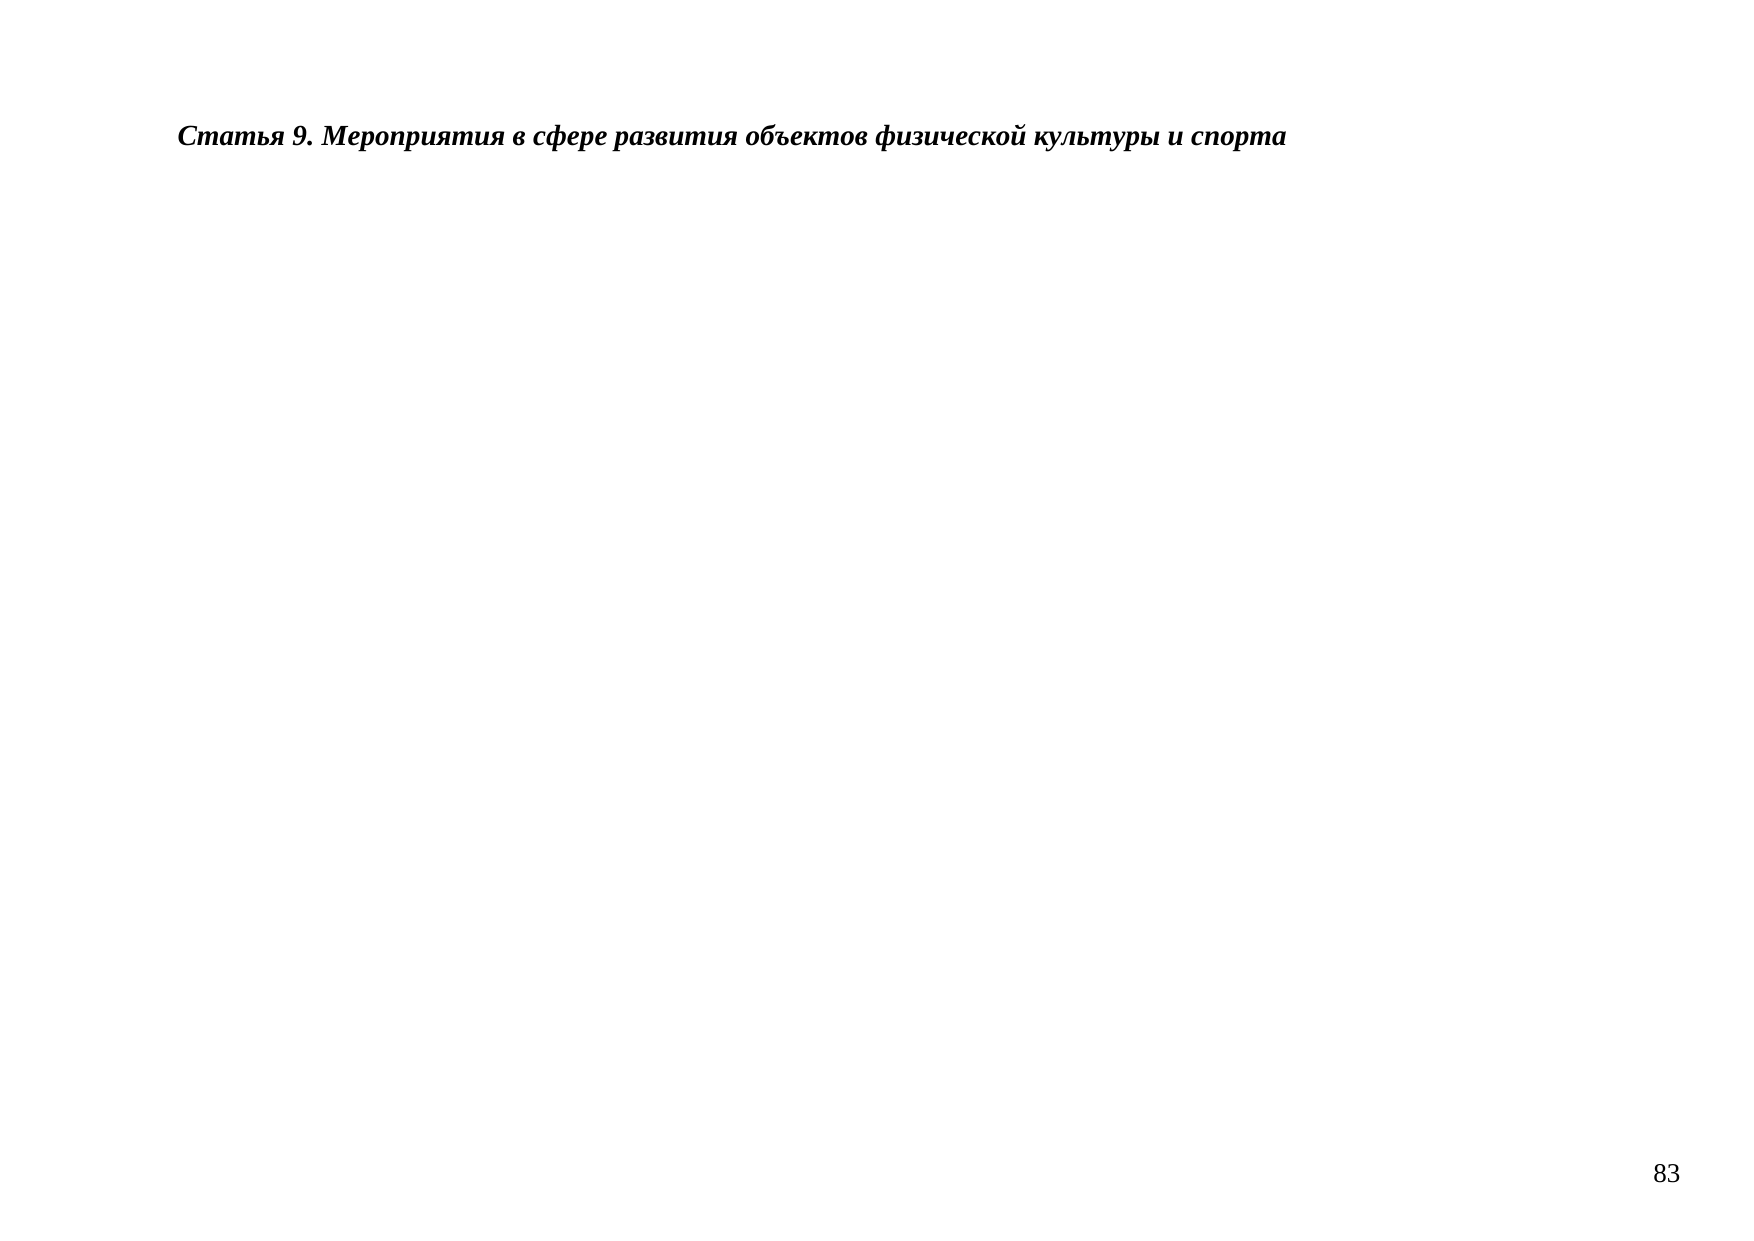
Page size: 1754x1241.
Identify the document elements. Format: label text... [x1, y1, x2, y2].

subtitle Статья 9. Мероприятия в сфере развития объектов физической культуры и спорта [177, 118, 1680, 152]
